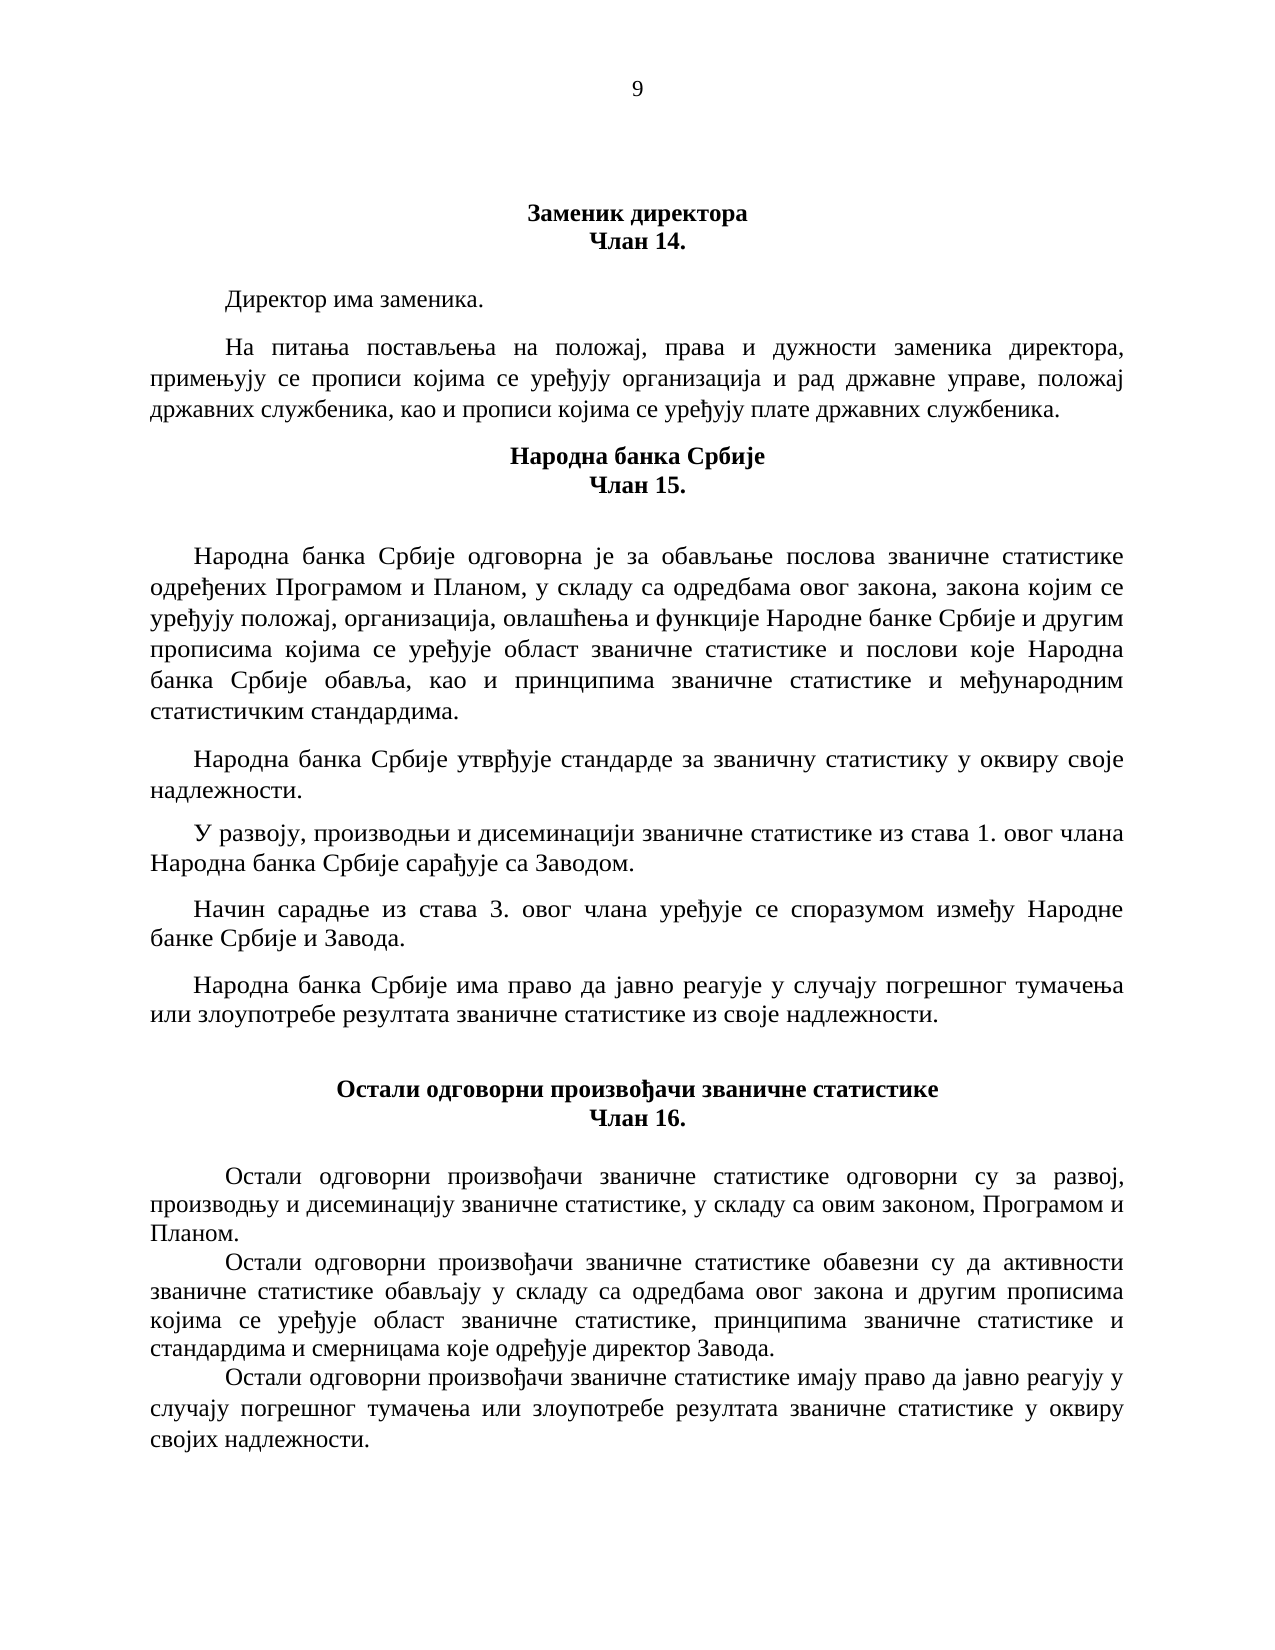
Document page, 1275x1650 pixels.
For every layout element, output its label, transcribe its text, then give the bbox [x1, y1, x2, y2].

text Члан 15. [150, 470, 1125, 499]
text Народна банка Србије одговорна је за обављање послова званичне статистике одређених Програмом и Планом, у складу са одредбама овог закона, закона којим се уређују положај, организација, овлашћења и функције Народне банке Србије и другим прописима којима се уређује област званичне статистике и послови које Народна банка Србије обавља, као и принципима званичне статистике и међународним статистичким стандардима. [150, 541, 1125, 725]
subtitle Народна банка Србије утврђује стандарде за званичну статистику у оквиру своје надлежности. [150, 744, 1125, 803]
text Остали одговорни произвођачи званичне статистике обавезни су да активности званичне статистике обављају у складу са одредбама овог закона и другим прописима којима се уређује област званичне статистике, принципима званичне статистике и стандардима и смерницама које одређује директор Завода. [150, 1247, 1125, 1362]
text Остали одговорни произвођачи званичне статистике одговорни су за развој, производњу и дисеминацију званичне статистике, у складу са овим законом, Програмом и Планом. [150, 1161, 1125, 1247]
subtitle Остали одговорни произвођачи званичне статистике [150, 1074, 1125, 1103]
text Начин сарадње из става 3. овог члана уређује се споразумом између Народне банке Србије и Завода. [150, 894, 1125, 952]
text Народна банка Србије [150, 441, 1125, 470]
subtitle Члан 16. [150, 1103, 1125, 1132]
text На питања постављења на положај, права и дужности заменика директора, примењују се прописи којима се уређују организација и рад државне управе, положај државних службеника, као и прописи којима се уређују плате државних службеника. [150, 332, 1125, 422]
text Члан 14. [150, 226, 1125, 255]
text Народна банка Србије има право да јавно реагује у случају погрешног тумачења или злоупотребе резултата званичне статистике из своје надлежности. [150, 970, 1125, 1028]
text Остали одговорни произвођачи званичне статистике имају право да јавно реагују у случају погрешног тумачења или злоупотребе резултата званичне статистике у оквиру својих надлежности. [150, 1362, 1125, 1453]
text У развоју, производњи и дисеминацији званичне статистике из става 1. овог члана Народна банка Србије сарађује са Заводом. [150, 818, 1125, 876]
text Директор има заменика. [150, 284, 1125, 313]
text Заменик директора [150, 198, 1125, 226]
